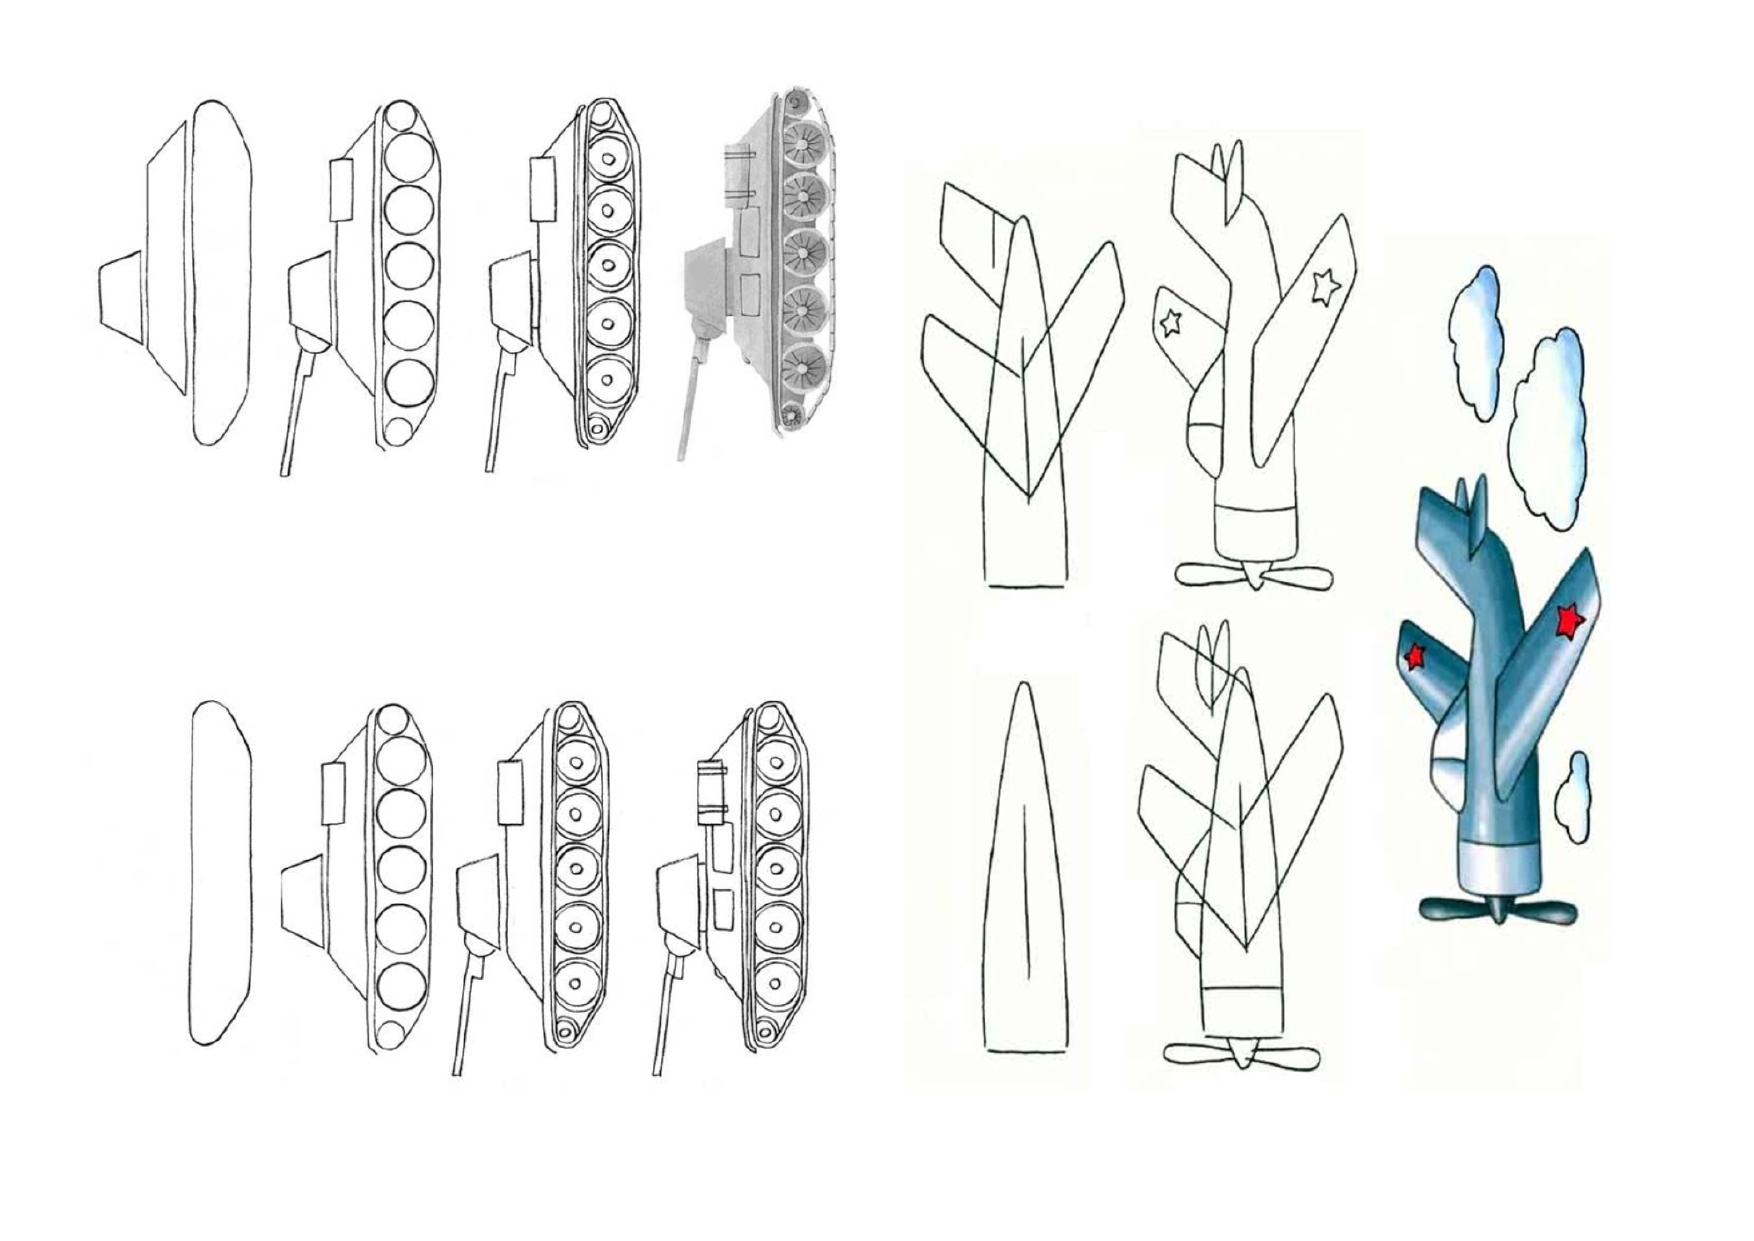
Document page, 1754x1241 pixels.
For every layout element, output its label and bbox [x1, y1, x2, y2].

picture [76, 79, 837, 1091]
picture [905, 112, 1610, 1092]
